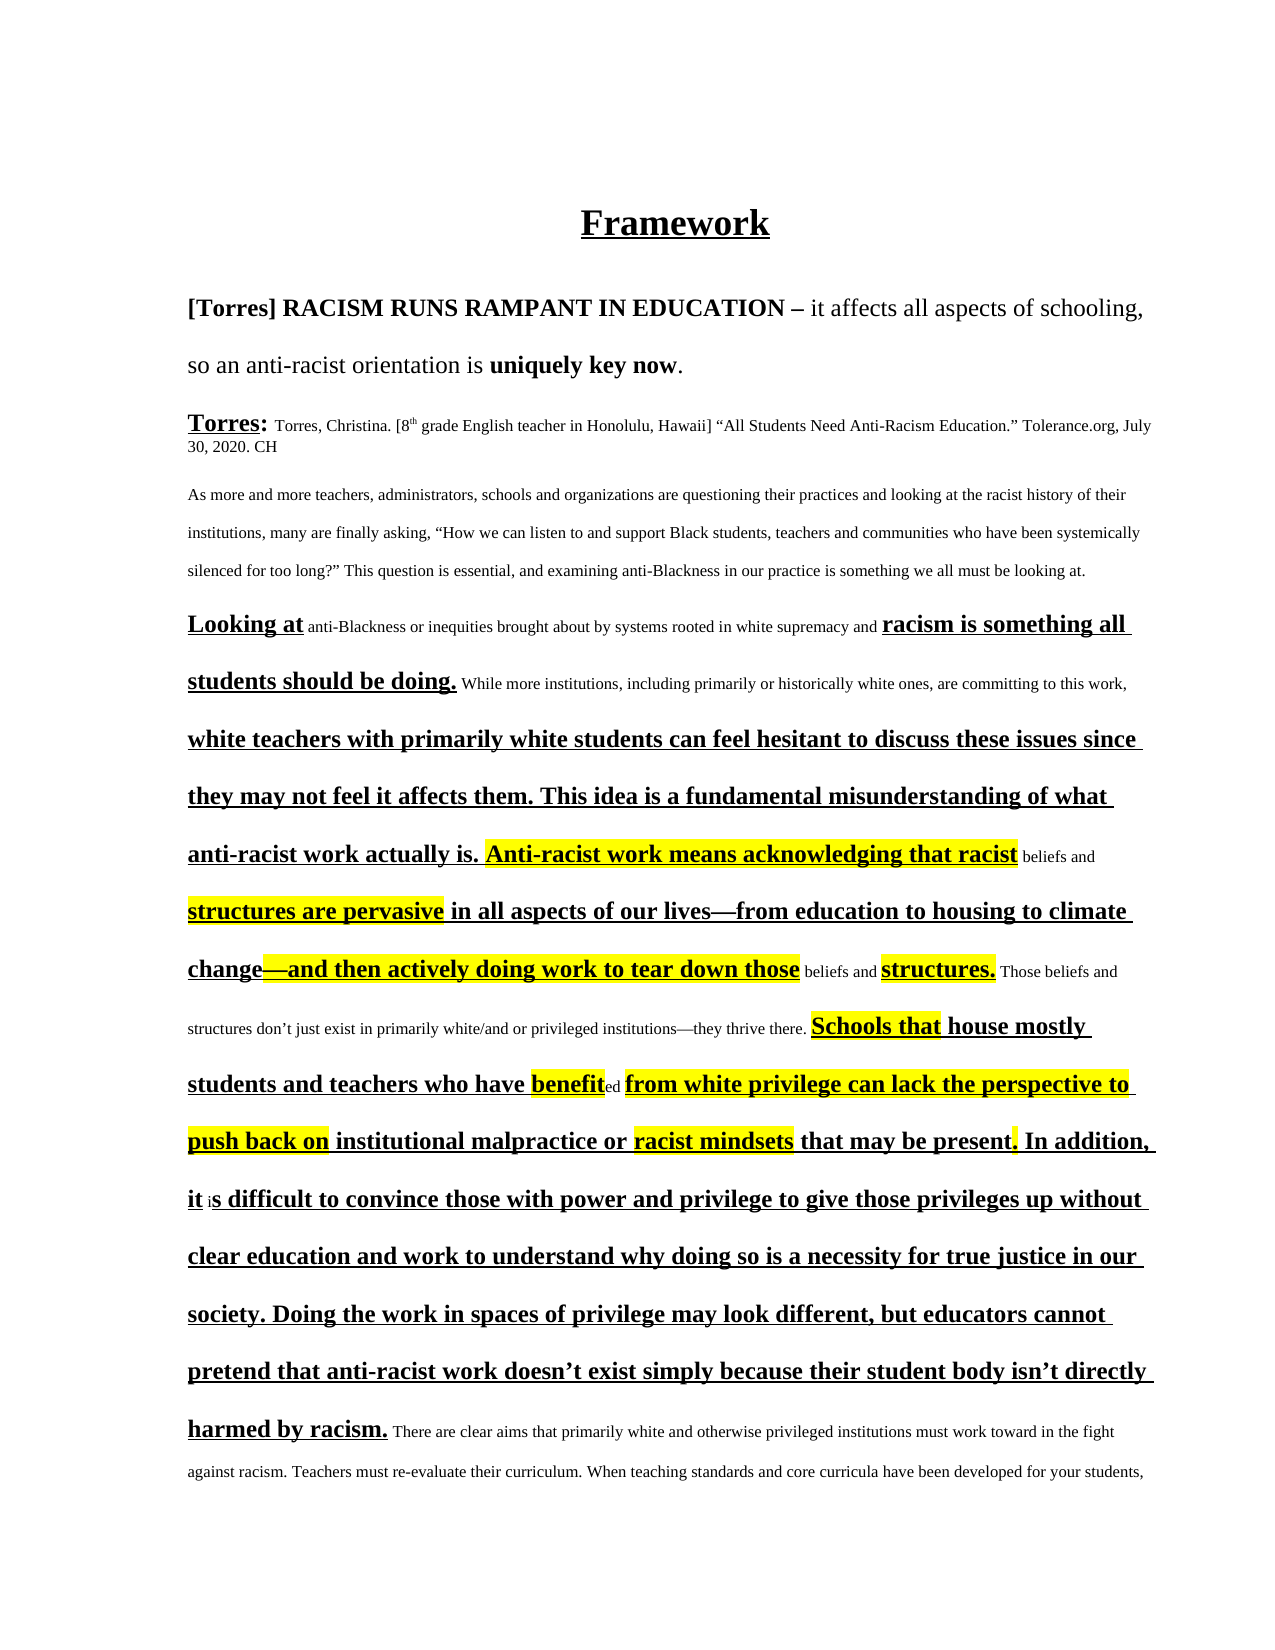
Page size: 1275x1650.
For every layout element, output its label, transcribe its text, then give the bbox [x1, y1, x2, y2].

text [187, 484, 1162, 1481]
subtitle [Torres] RACISM RUNS RAMPANT IN EDUCATION – it affects all aspects of schooling, so an anti-racist orientation is uniquely key now. [187, 293, 1162, 379]
text Torres: Torres, Christina. [8th grade English teacher in Honolulu, Hawaii] “All Students Need Anti-Racism Education.” Tolerance.org, July 30, 2020. CH [187, 408, 1162, 456]
subtitle Framework [187, 200, 1162, 243]
